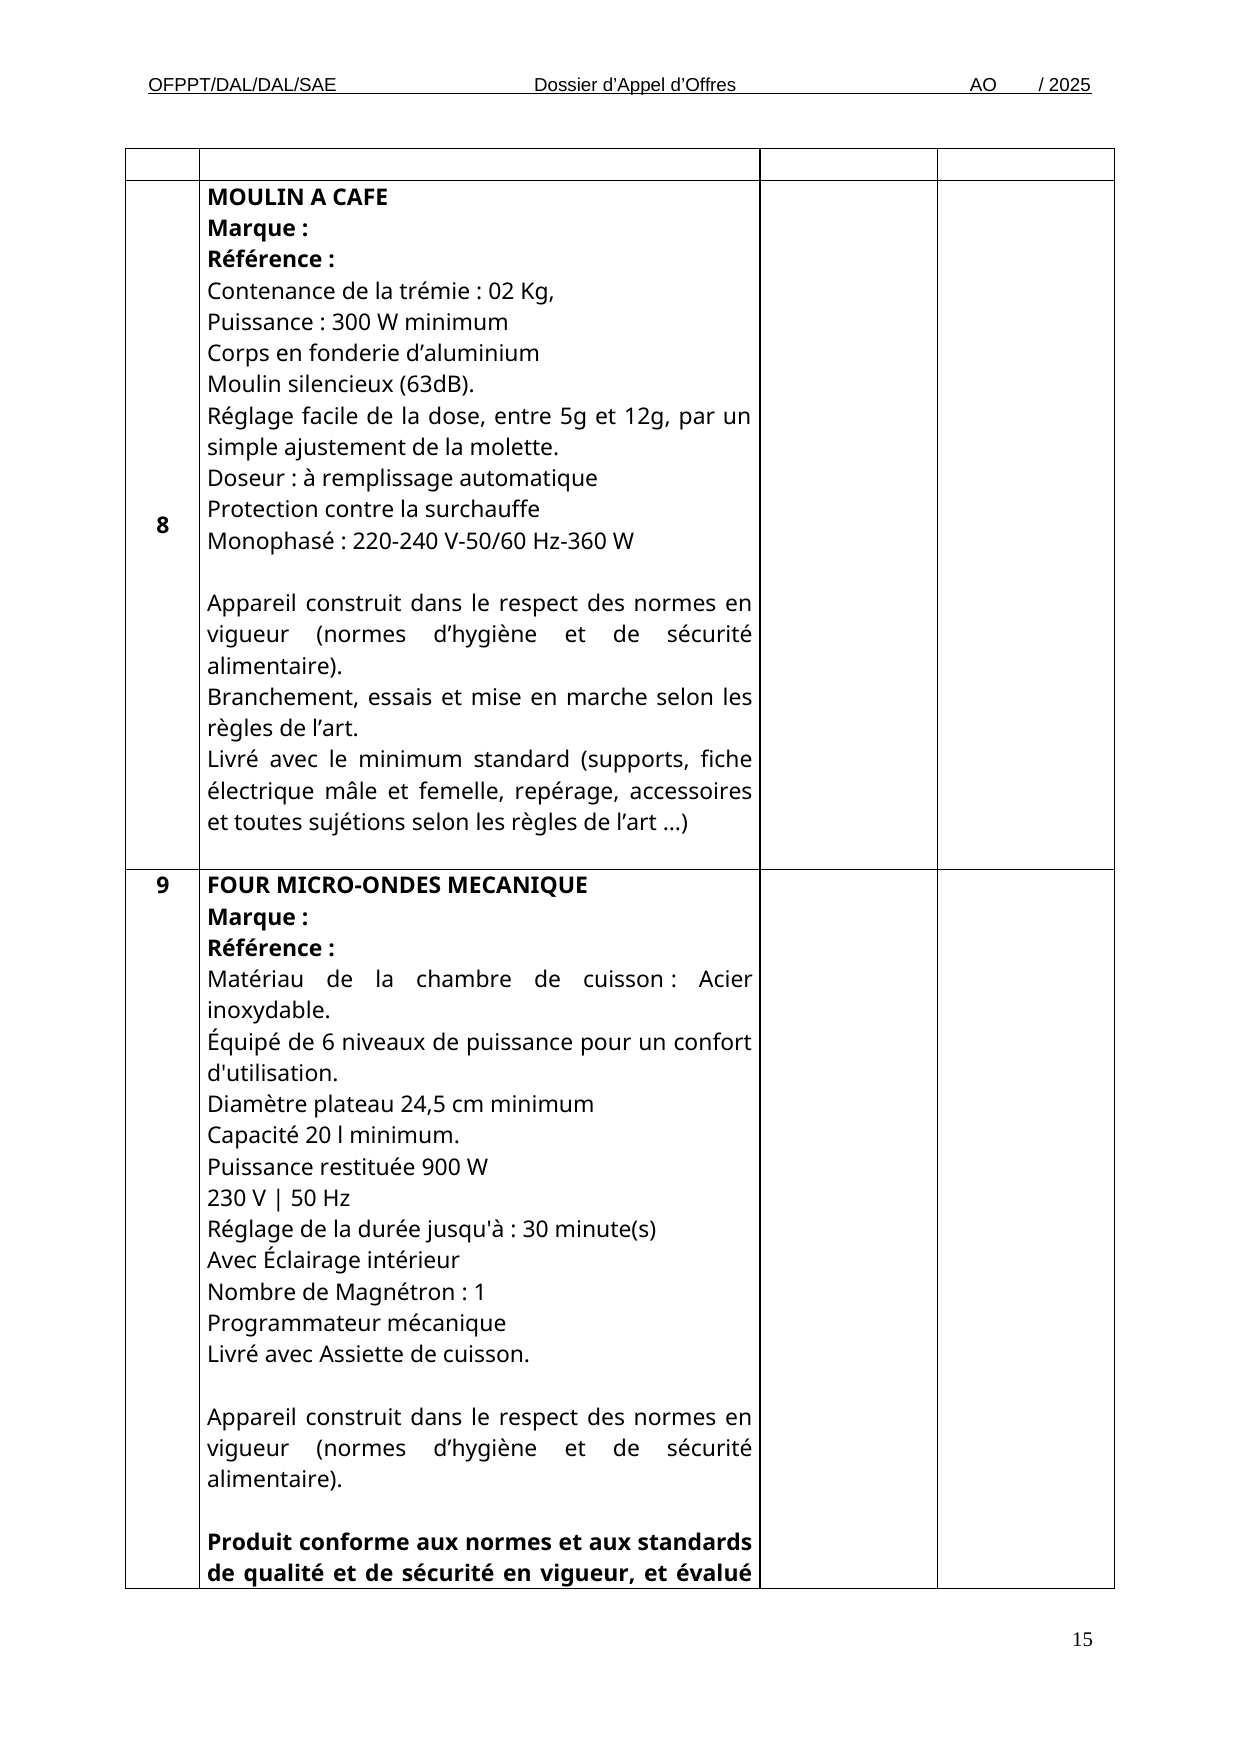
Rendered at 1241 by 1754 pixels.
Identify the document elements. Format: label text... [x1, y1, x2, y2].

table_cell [200, 149, 759, 180]
table_cell [761, 149, 937, 180]
table_cell 7 [126, 149, 199, 180]
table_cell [200, 870, 759, 1588]
table_cell 8 [126, 181, 199, 868]
table_cell [761, 181, 937, 868]
table_cell [761, 870, 937, 1588]
table_cell [938, 149, 1114, 180]
table_cell [938, 181, 1114, 868]
table_cell 9 [126, 870, 199, 1588]
table_cell MOULIN A CAFE Marque : Référence : Contenance de la trémie : 02 Kg, Puissance : 300 W minimum Corps en fonderie d’aluminium Moulin silencieux (63dB). Réglage facile de la dose, entre 5g et 12g, par un simple ajustement de la molette. Doseur : à remplissage automatique Protection contre la surchauffe Monophasé : 220-240 V-50/60 Hz-360 W Appareil construit dans le respect des normes en vigueur (normes d’hygiène et de sécurité alimentaire). Branchement, essais et mise en marche selon les règles de l’art. Livré avec le minimum standard (supports, fiche électrique mâle et femelle, repérage, accessoires et toutes sujétions selon les règles de l’art …) [200, 181, 759, 868]
table_cell [938, 870, 1114, 1588]
